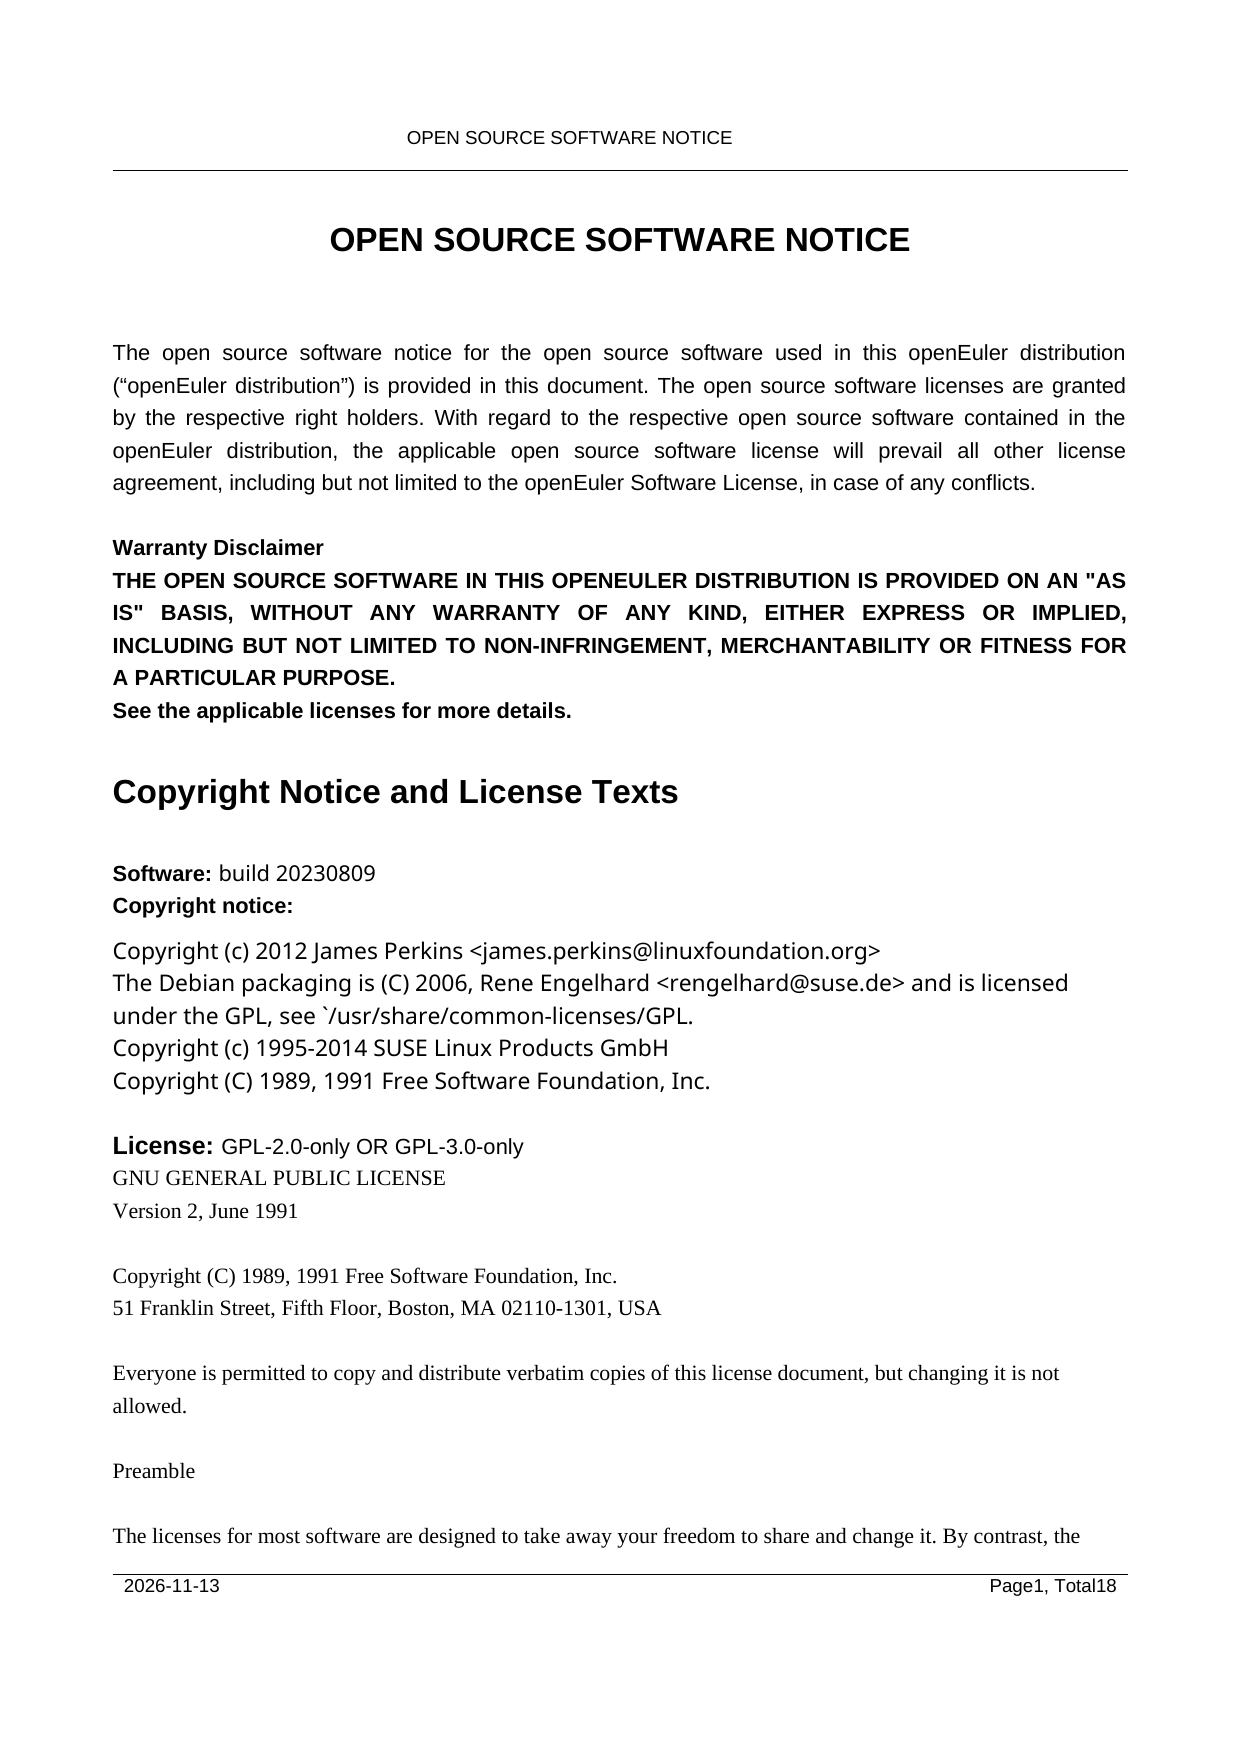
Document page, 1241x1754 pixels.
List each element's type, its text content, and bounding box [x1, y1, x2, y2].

text Copyright (c) 2012 James Perkins <james.perkins@linuxfoundation.org> The Debian packaging is (C) 2006, Rene Engelhard <rengelhard@suse.de> and is licensed under the GPL, see `/usr/share/common-licenses/GPL. Copyright (c) 1995-2014 SUSE Linux Products GmbH Copyright (C) 1989, 1991 Free Software Foundation, Inc. [112, 934, 1128, 1129]
text Copyright notice: [112, 889, 1128, 921]
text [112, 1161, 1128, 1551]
title Software: build 20230809 [112, 856, 1128, 889]
text The open source software notice for the open source software used in this openEuler distribution (“openEuler distribution”) is provided in this document. The open source software licenses are granted by the respective right holders. With regard to the respective open source software contained in the openEuler distribution, the applicable open source software license will prevail all other license agreement, including but not limited to the openEuler Software License, in case of any conflicts. [112, 336, 1128, 499]
text License: GPL-2.0-only OR GPL-3.0-only [112, 1129, 1128, 1161]
text OPEN SOURCE SOFTWARE NOTICE [112, 206, 1128, 271]
text THE OPEN SOURCE SOFTWARE IN THIS OPENEULER DISTRIBUTION IS PROVIDED ON AN "AS IS" BASIS, WITHOUT ANY WARRANTY OF ANY KIND, EITHER EXPRESS OR IMPLIED, INCLUDING BUT NOT LIMITED TO NON-INFRINGEMENT, MERCHANTABILITY OR FITNESS FOR A PARTICULAR PURPOSE. See the applicable licenses for more details. [112, 564, 1128, 726]
text Warranty Disclaimer [112, 531, 1128, 564]
text Copyright Notice and License Texts [112, 759, 1128, 824]
